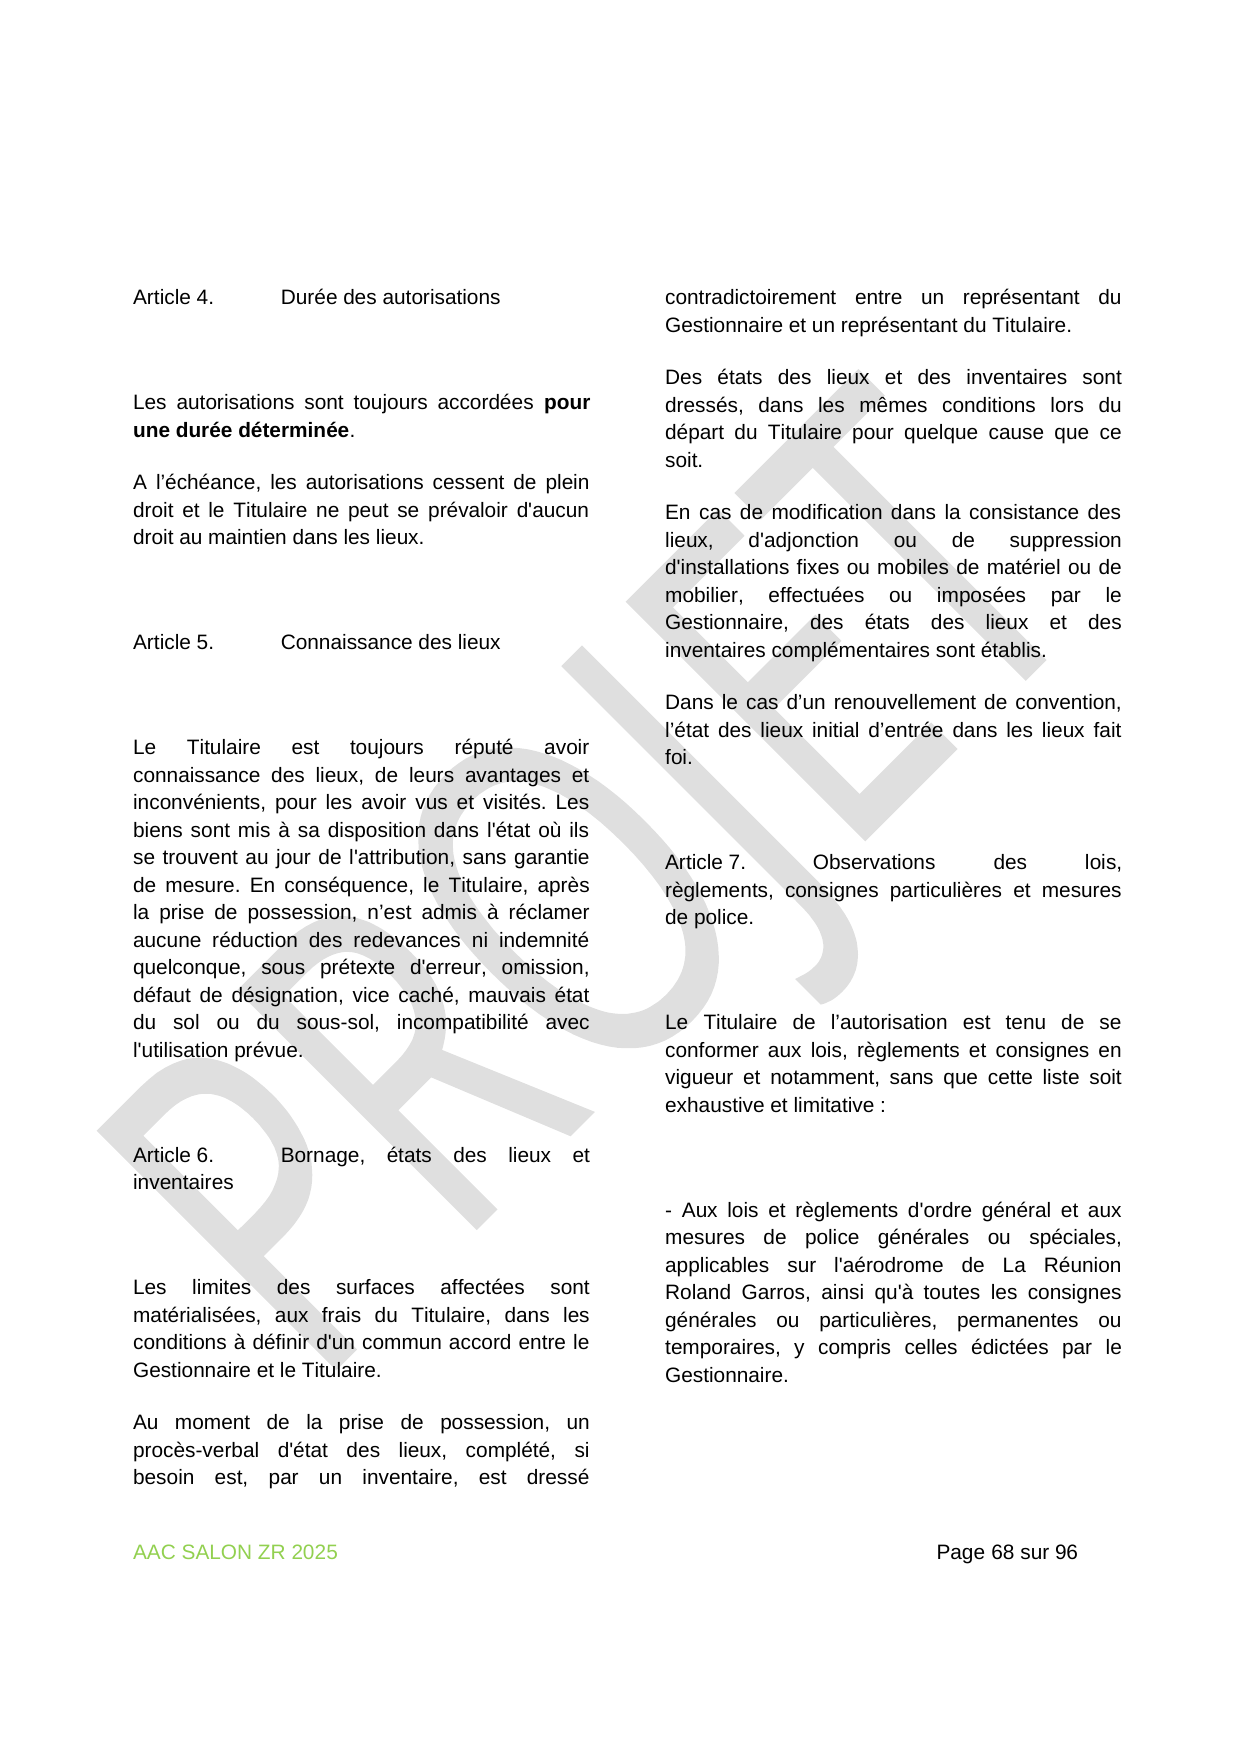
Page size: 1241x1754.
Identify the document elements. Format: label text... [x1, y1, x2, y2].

text Au moment de la prise de possession, un procès-verbal d'état des lieux, complété, si besoin est, par un inventaire, est dressé contradictoirement entre un représentant du Gestionnaire et un représentant du Titulaire. [665, 285, 1122, 336]
text Le Titulaire de l’autorisation est tenu de se conformer aux lois, règlements et consignes en vigueur et notamment, sans que cette liste soit exhaustive et limitative : [665, 1010, 1122, 1116]
text Article 6. Bornage, états des lieux et inventaires [133, 1142, 590, 1194]
text Les autorisations sont toujours accordées pour une durée déterminée. [133, 390, 590, 441]
text Article 7. Observations des lois, règlements, consignes particulières et mesures de police. [665, 850, 1122, 929]
text Article 4. Durée des autorisations [133, 285, 590, 309]
text Les limites des surfaces affectées sont matérialisées, aux frais du Titulaire, dans les conditions à définir d'un commun accord entre le Gestionnaire et le Titulaire. [133, 1275, 590, 1381]
text A l’échéance, les autorisations cessent de plein droit et le Titulaire ne peut se prévaloir d'aucun droit au maintien dans les lieux. [133, 470, 590, 549]
text En cas de modification dans la consistance des lieux, d'adjonction ou de suppression d'installations fixes ou mobiles de matériel ou de mobilier, effectuées ou imposées par le Gestionnaire, des états des lieux et des inventaires complémentaires sont établis. [665, 500, 1122, 661]
text Le Titulaire est toujours réputé avoir connaissance des lieux, de leurs avantages et inconvénients, pour les avoir vus et visités. Les biens sont mis à sa disposition dans l'état où ils se trouvent au jour de l'attribution, sans garantie de mesure. En conséquence, le Titulaire, après la prise de possession, n’est admis à réclamer aucune réduction des redevances ni indemnité quelconque, sous prétexte d'erreur, omission, défaut de désignation, vice caché, mauvais état du sol ou du sous-sol, incompatibilité avec l'utilisation prévue. [133, 735, 590, 1061]
text Article 5. Connaissance des lieux [133, 630, 590, 654]
text Des états des lieux et des inventaires sont dressés, dans les mêmes conditions lors du départ du Titulaire pour quelque cause que ce soit. [665, 365, 1122, 471]
text Dans le cas d’un renouvellement de convention, l’état des lieux initial d’entrée dans les lieux fait foi. [665, 690, 1122, 769]
text - Aux lois et règlements d'ordre général et aux mesures de police générales ou spéciales, applicables sur l'aérodrome de La Réunion Roland Garros, ainsi qu'à toutes les consignes générales ou particulières, permanentes ou temporaires, y compris celles édictées par le Gestionnaire. [665, 1197, 1122, 1386]
text Au moment de la prise de possession, un procès-verbal d'état des lieux, complété, si besoin est, par un inventaire, est dressé contradictoirement entre un représentant du Gestionnaire et un représentant du Titulaire. [133, 1410, 590, 1489]
